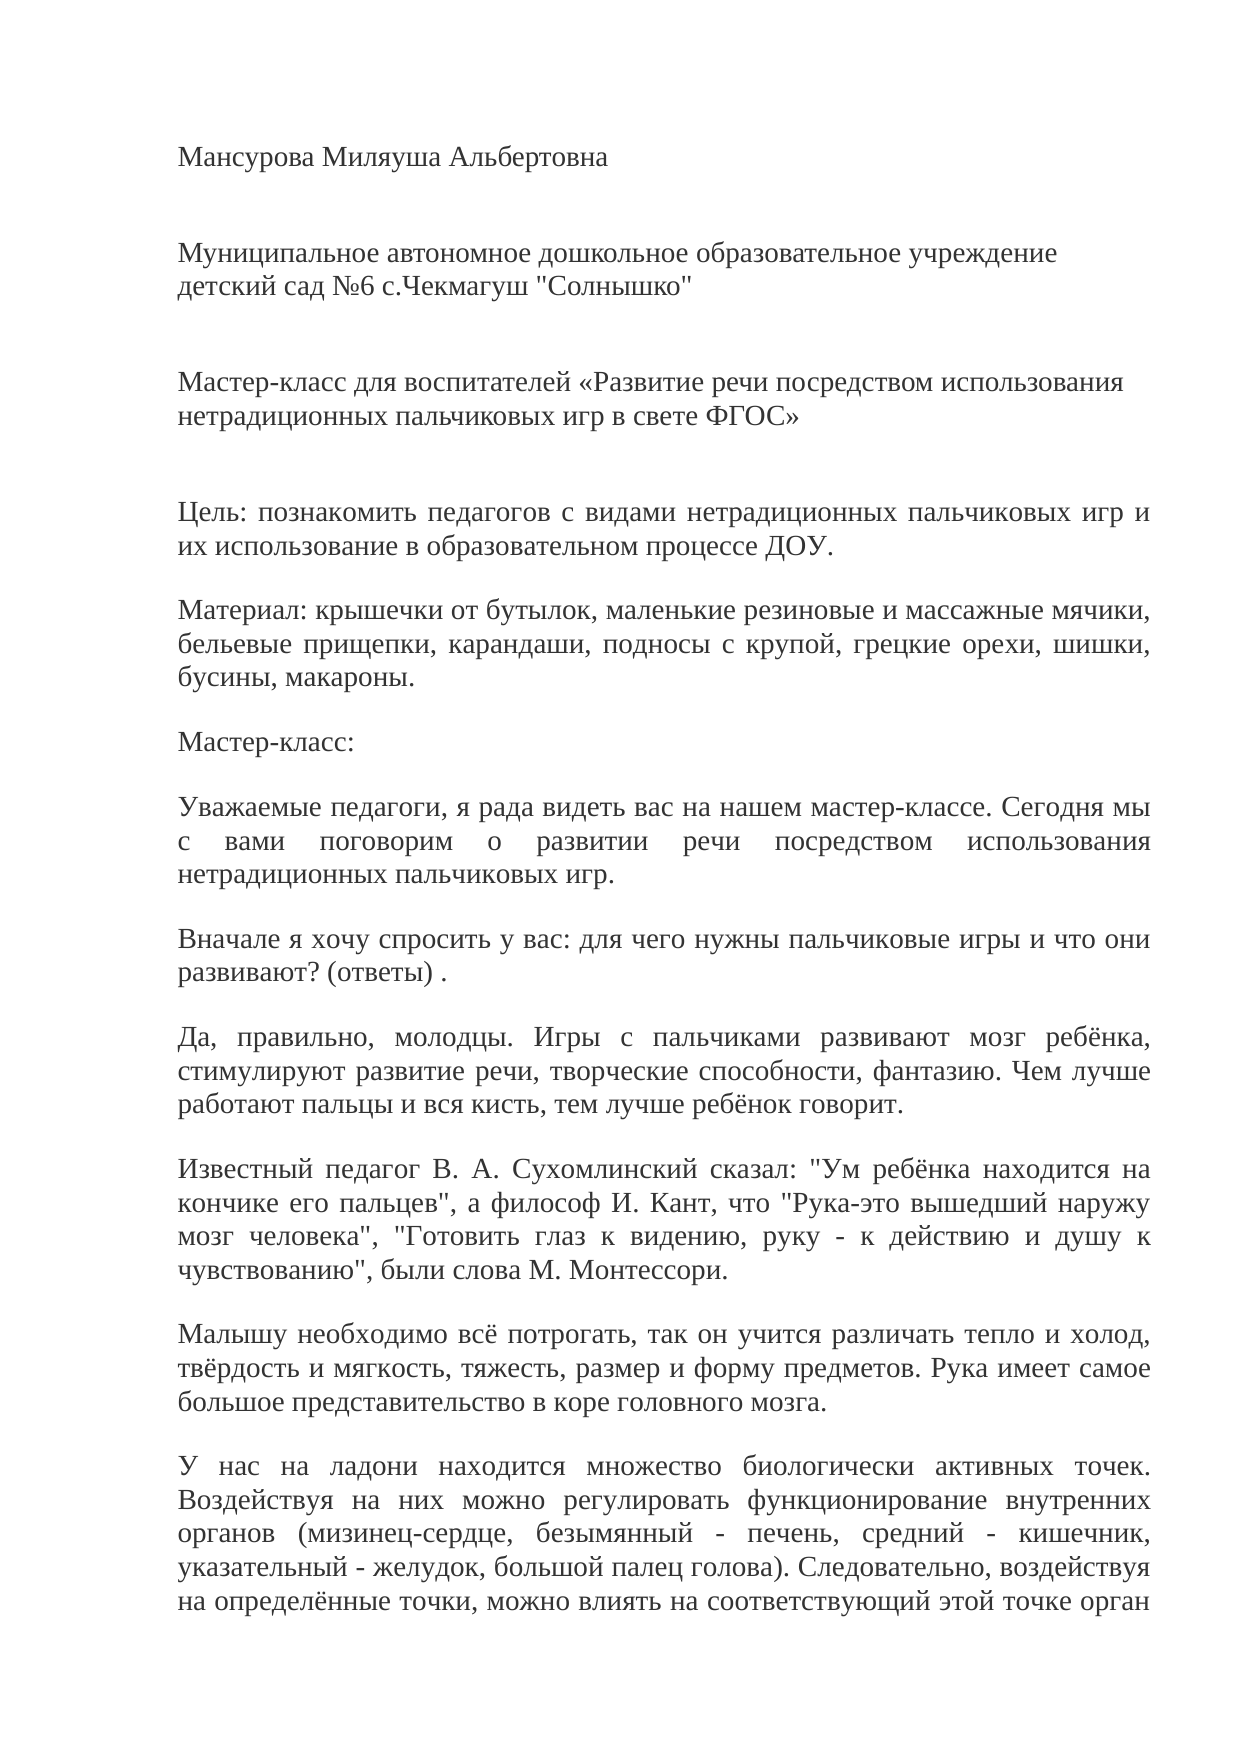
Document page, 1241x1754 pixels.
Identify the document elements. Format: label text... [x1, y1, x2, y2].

text Да, правильно, молодцы. Игры с пальчиками развивают мозг ребёнка, стимулируют развитие речи, творческие способности, фантазию. Чем лучше работают пальцы и вся кисть, тем лучше ребёнок говорит. [177, 1019, 1152, 1120]
text Уважаемые педагоги, я рада видеть вас на нашем мастер-классе. Сегодня мы с вами поговорим о развитии речи посредством использования нетрадиционных пальчиковых игр. [177, 789, 1152, 890]
text Материал: крышечки от бутылок, маленькие резиновые и массажные мячики, бельевые прищепки, карандаши, подносы с крупой, грецкие орехи, шишки, бусины, макароны. [177, 592, 1152, 693]
text Мастер-класс для воспитателей «Развитие речи посредством использования нетрадиционных пальчиковых игр в свете ФГОС» [177, 364, 1152, 432]
text Муниципальное автономное дошкольное образовательное учреждение детский сад №6 с.Чекмагуш "Солнышко" [177, 235, 1152, 302]
text Вначале я хочу спросить у вас: для чего нужны пальчиковые игры и что они развивают? (ответы) . [177, 921, 1152, 988]
text Малышу необходимо всё потрогать, так он учится различать тепло и холод, твёрдость и мягкость, тяжесть, размер и форму предметов. Рука имеет самое большое представительство в коре головного мозга. [177, 1317, 1152, 1417]
text Мастер-класс: [177, 724, 1152, 758]
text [177, 1448, 1152, 1616]
text Мансурова Миляуша Альбертовна [177, 139, 1152, 172]
text Цель: познакомить педагогов с видами нетрадиционных пальчиковых игр и их использование в образовательном процессе ДОУ. [177, 494, 1152, 561]
text Известный педагог В. А. Сухомлинский сказал: "Ум ребёнка находится на кончике его пальцев", а философ И. Кант, что "Рука-это вышедший наружу мозг человека", "Готовить глаз к видению, руку - к действию и душу к чувствованию", были слова М. Монтессори. [177, 1151, 1152, 1285]
